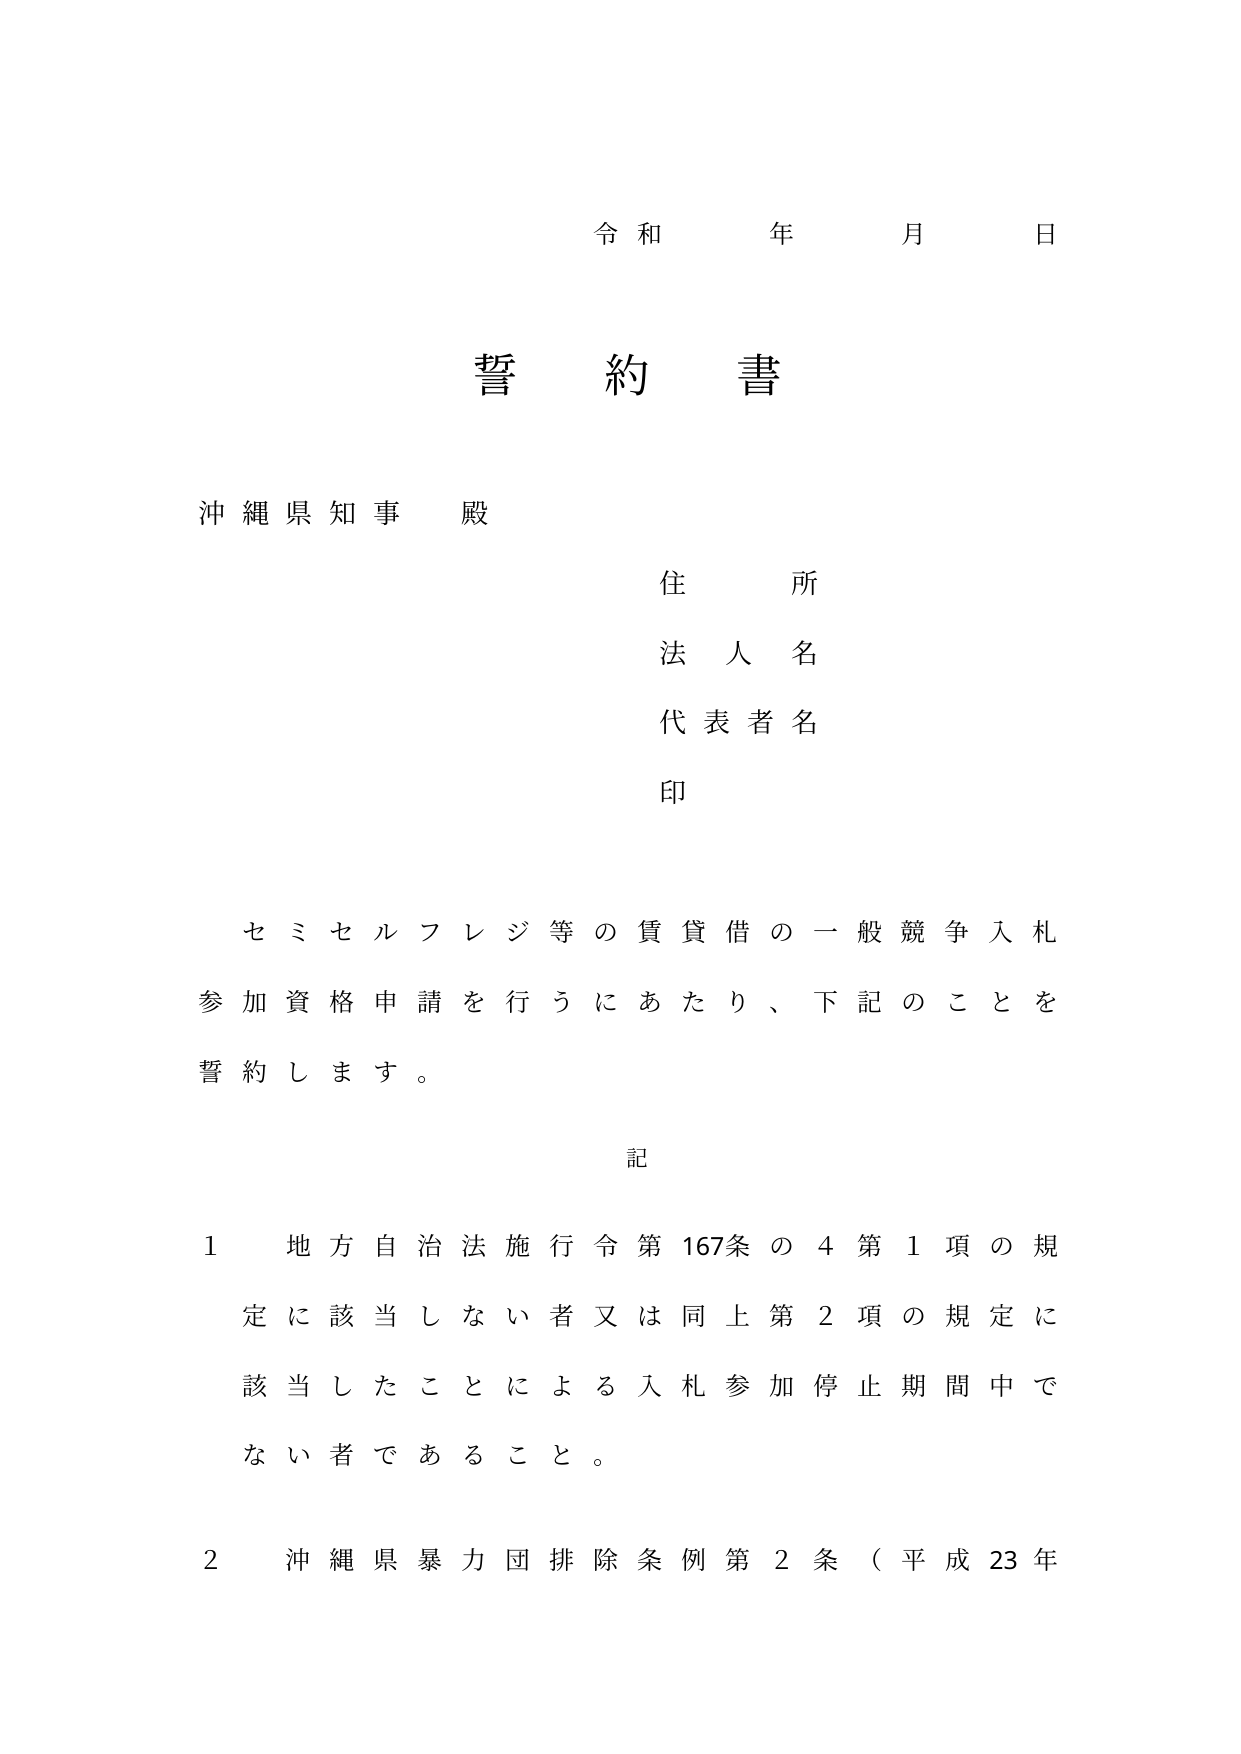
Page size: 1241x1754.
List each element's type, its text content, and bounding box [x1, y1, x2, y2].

text 令和 年 月 日 [198, 198, 1077, 268]
text 代表者名 印 [639, 686, 1077, 826]
text セミセルフレジ等の賃貸借の一般競争入札参加資格申請を行うにあたり、下記のことを誓約します。 [198, 896, 1077, 1105]
text 法 人 名 [639, 617, 1077, 686]
text 誓 約 書 [198, 337, 1077, 407]
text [198, 1524, 1077, 1594]
text 沖縄県知事 殿 [198, 477, 1077, 547]
text 住 所 [639, 547, 1077, 617]
text １ 地方自治法施行令第167条の４第１項の規定に該当しない者又は同上第２項の規定に該当したことによる入札参加停止期間中でない者であること。 [198, 1210, 1077, 1489]
subtitle 記 [198, 1140, 1077, 1175]
